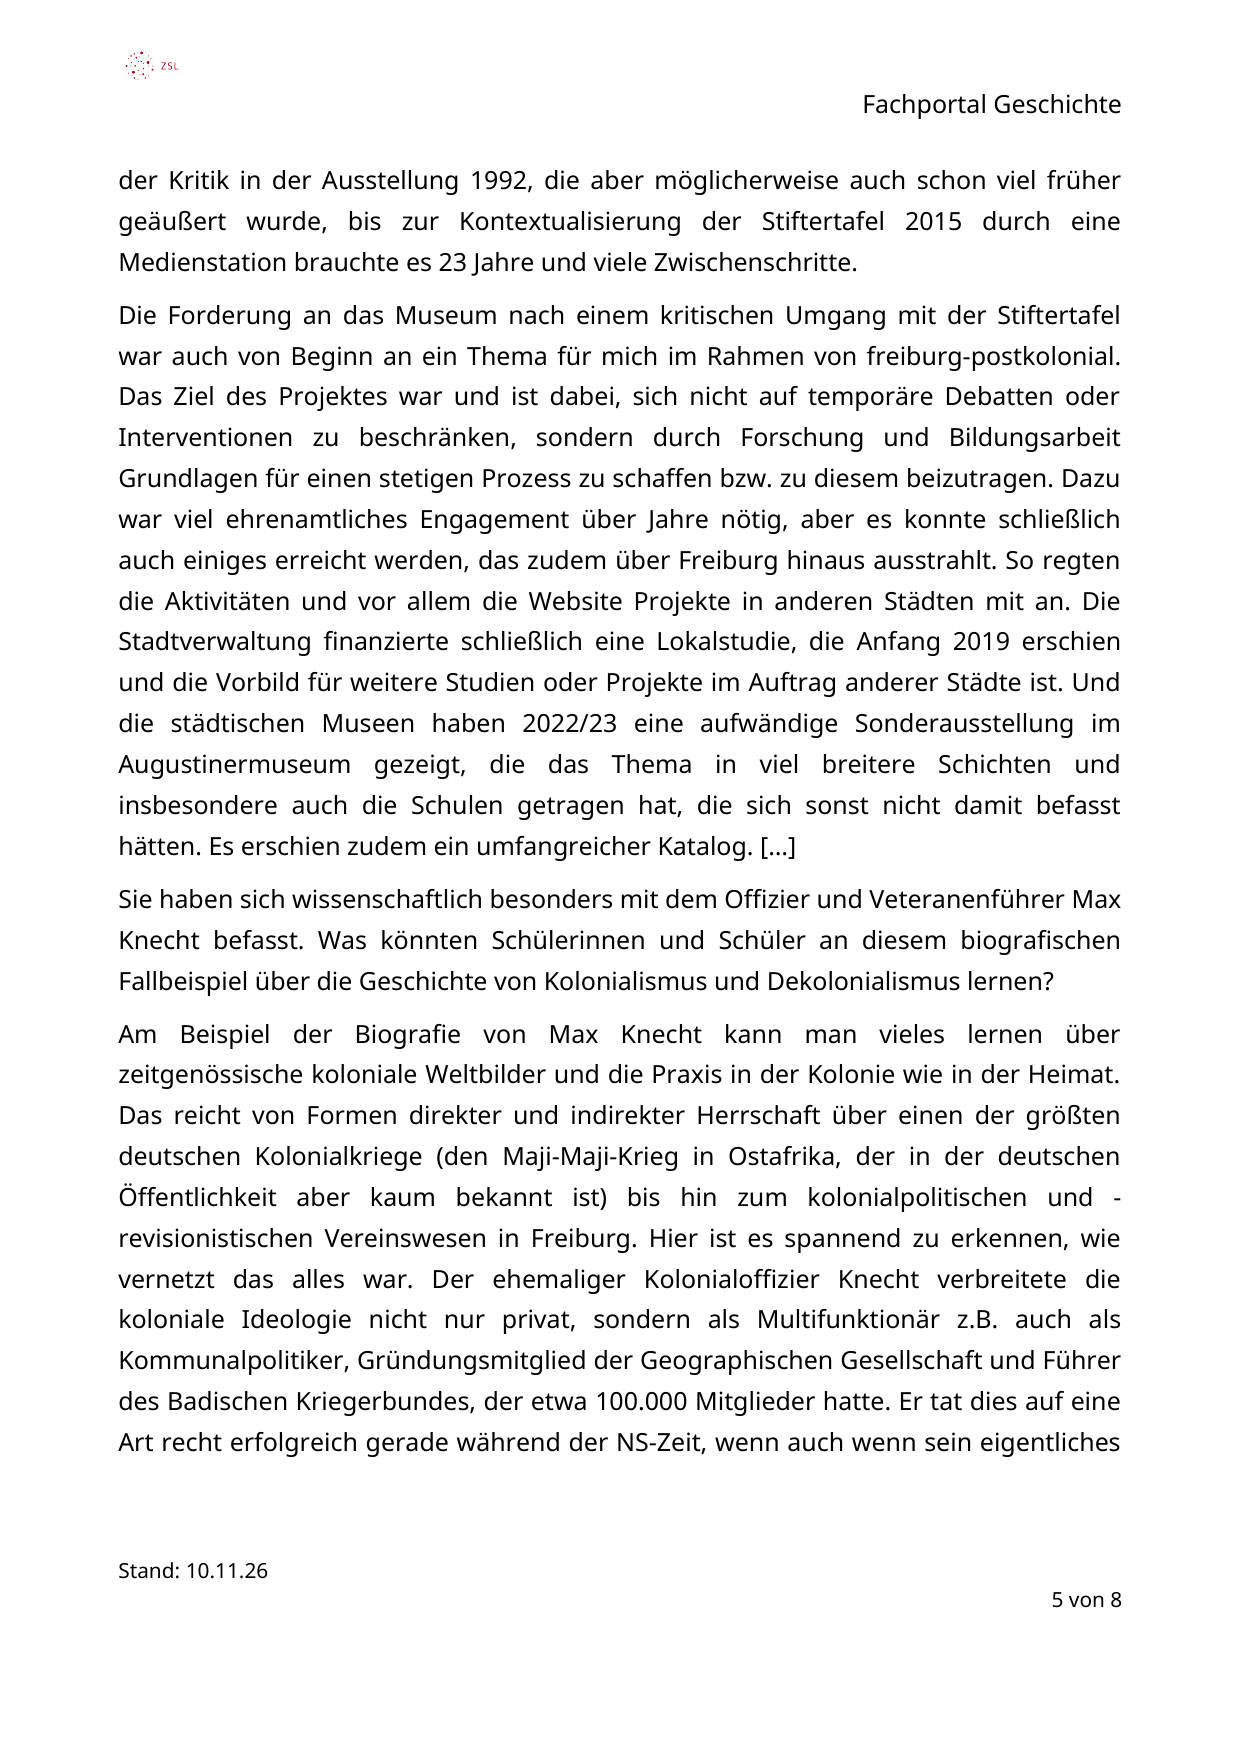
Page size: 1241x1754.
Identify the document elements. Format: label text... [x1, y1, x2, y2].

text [118, 1016, 1122, 1459]
picture [118, 44, 186, 87]
text Sie haben sich wissenschaftlich besonders mit dem Offizier und Veteranenführer Max Knecht befasst. Was könnten Schülerinnen und Schüler an diesem biografischen Fallbeispiel über die Geschichte von Kolonialismus und Dekolonialismus lernen? [118, 881, 1122, 997]
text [118, 162, 1122, 278]
text Die Forderung an das Museum nach einem kritischen Umgang mit der Stiftertafel war auch von Beginn an ein Thema für mich im Rahmen von freiburg-postkolonial. Das Ziel des Projektes war und ist dabei, sich nicht auf temporäre Debatten oder Interventionen zu beschränken, sondern durch Forschung und Bildungsarbeit Grundlagen für einen stetigen Prozess zu schaffen bzw. zu diesem beizutragen. Dazu war viel ehrenamtliches Engagement über Jahre nötig, aber es konnte schließlich auch einiges erreicht werden, das zudem über Freiburg hinaus ausstrahlt. So regten die Aktivitäten und vor allem die Website Projekte in anderen Städten mit an. Die Stadtverwaltung finanzierte schließlich eine Lokalstudie, die Anfang 2019 erschien und die Vorbild für weitere Studien oder Projekte im Auftrag anderer Städte ist. Und die städtischen Museen haben 2022/23 eine aufwändige Sonderausstellung im Augustinermuseum gezeigt, die das Thema in viel breitere Schichten und insbesondere auch die Schulen getragen hat, die sich sonst nicht damit befasst hätten. Es erschien zudem ein umfangreicher Katalog. […] [118, 297, 1122, 862]
